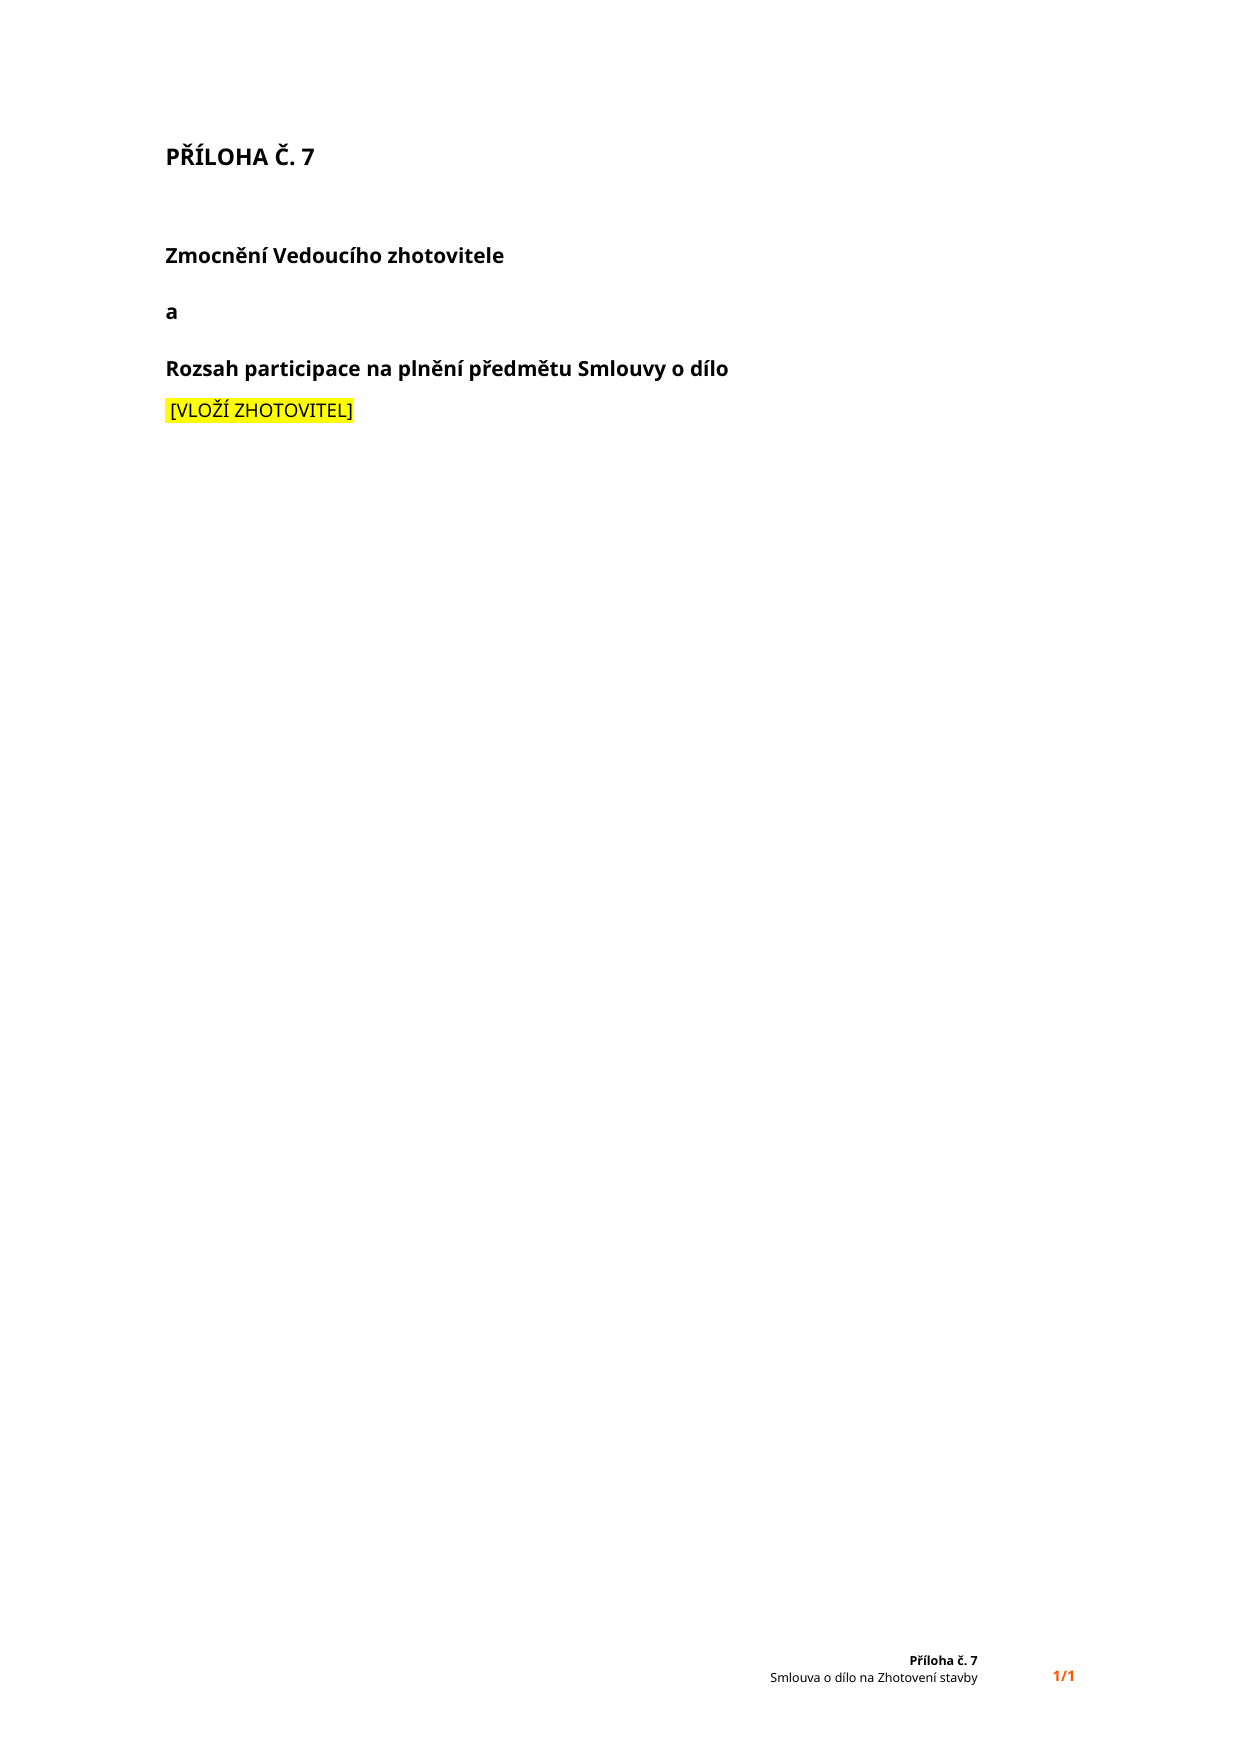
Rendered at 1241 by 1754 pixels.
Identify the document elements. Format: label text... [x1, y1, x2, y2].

text Zmocnění Vedoucího zhotovitele [165, 241, 1075, 270]
text Příloha č. 7 [165, 141, 1075, 173]
text Rozsah participace na plnění předmětu Smlouvy o dílo [165, 354, 1075, 382]
text a [165, 297, 1075, 326]
text [VLOŽÍ ZHOTOVITEL] [165, 397, 1075, 423]
